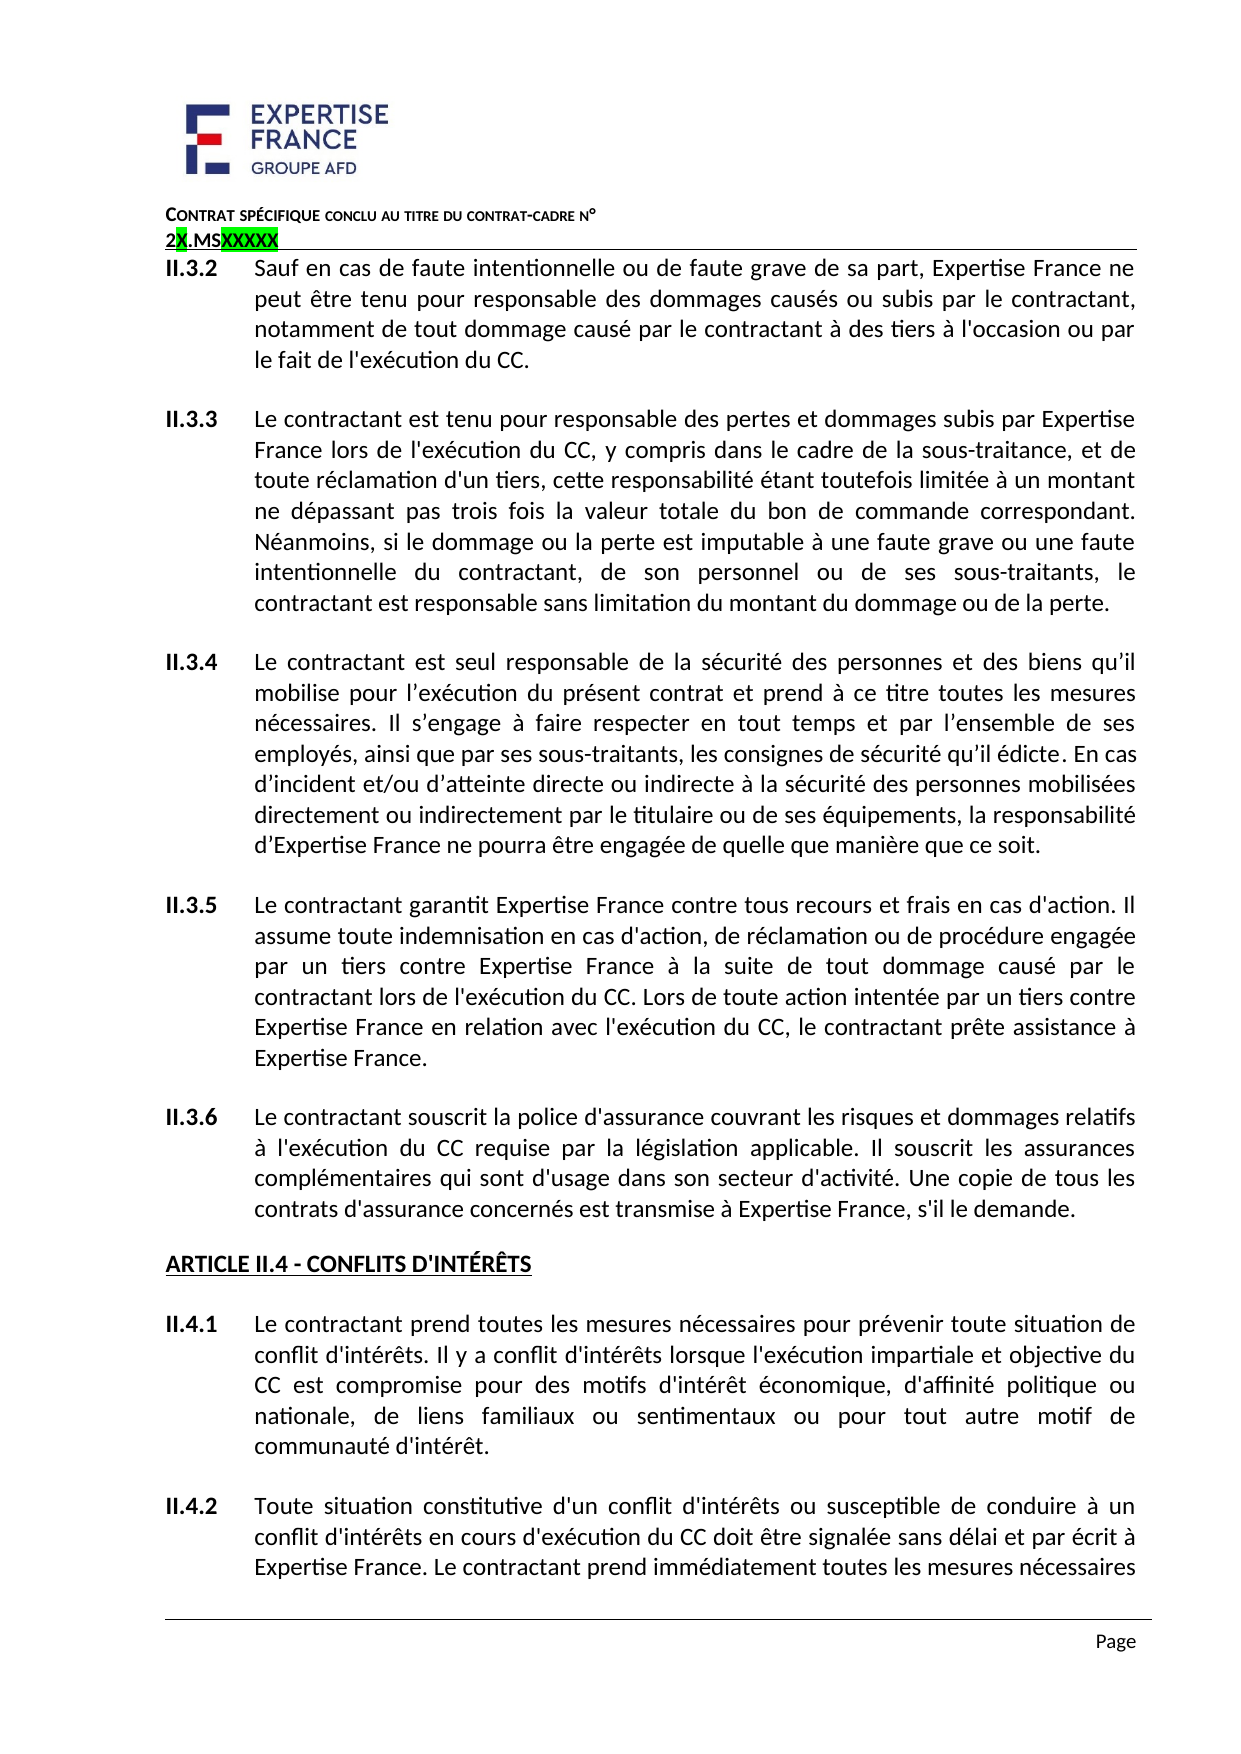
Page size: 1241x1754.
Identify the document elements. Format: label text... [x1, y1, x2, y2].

text II.4.1 Le contractant prend toutes les mesures nécessaires pour prévenir toute situation de conflit d'intérêts. Il y a conflit d'intérêts lorsque l'exécution impartiale et objective du CC est compromise pour des motifs d'intérêt économique, d'affinité politique ou nationale, de liens familiaux ou sentimentaux ou pour tout autre motif de communauté d'intérêt. [165, 1398, 1137, 1551]
text II.3.6 Le contractant souscrit la police d'assurance couvrant les risques et dommages relatifs à l'exécution du CC requise par la législation applicable. Il souscrit les assurances complémentaires qui sont d'usage dans son secteur d'activité. Une copie de tous les contrats d'assurance concernés est transmise à Expertise France, s'il le demande. [165, 1192, 1137, 1314]
text II.3.3 Le contractant est tenu pour responsable des pertes et dommages subis par Expertise France lors de l'exécution du CC, y compris dans le cadre de la sous-traitance, et de toute réclamation d'un tiers, cette responsabilité étant toutefois limitée à un montant ne dépassant pas trois fois la valeur totale du bon de commande correspondant. Néanmoins, si le dommage ou la perte est imputable à une faute grave ou une faute intentionnelle du contractant, de son personnel ou de ses sous-traitants, le contractant est responsable sans limitation du montant du dommage ou de la perte. [165, 494, 1137, 707]
text Article II.4 - Conflits d'intérêts [165, 1339, 1137, 1369]
text II.3.4 Le contractant est seul responsable de la sécurité des personnes et des biens qu’il mobilise pour l’exécution du présent contrat et prend à ce titre toutes les mesures nécessaires. Il s’engage à faire respecter en tout temps et par l’ensemble de ses employés, ainsi que par ses sous-traitants, les consignes de sécurité qu’il édicte. En cas d’incident et/ou d’atteinte directe ou indirecte à la sécurité des personnes mobilisées directement ou indirectement par le titulaire ou de ses équipements, la responsabilité d’Expertise France ne pourra être engagée de quelle que manière que ce soit. [165, 737, 1137, 950]
text II.3.5 Le contractant garantit Expertise France contre tous recours et frais en cas d'action. Il assume toute indemnisation en cas d'action, de réclamation ou de procédure engagée par un tiers contre Expertise France à la suite de tout dommage causé par le contractant lors de l'exécution du CC. Lors de toute action intentée par un tiers contre Expertise France en relation avec l'exécution du CC, le contractant prête assistance à Expertise France. [165, 979, 1137, 1163]
text II.3.2 Sauf en cas de faute intentionnelle ou de faute grave de sa part, Expertise France ne peut être tenu pour responsable des dommages causés ou subis par le contractant, notamment de tout dommage causé par le contractant à des tiers à l'occasion ou par le fait de l'exécution du CC. [165, 343, 1137, 465]
text II.3.1 Le contractant est seul responsable du respect de toutes les obligations légales qui lui incombent. [165, 252, 1137, 313]
picture [165, 75, 412, 202]
